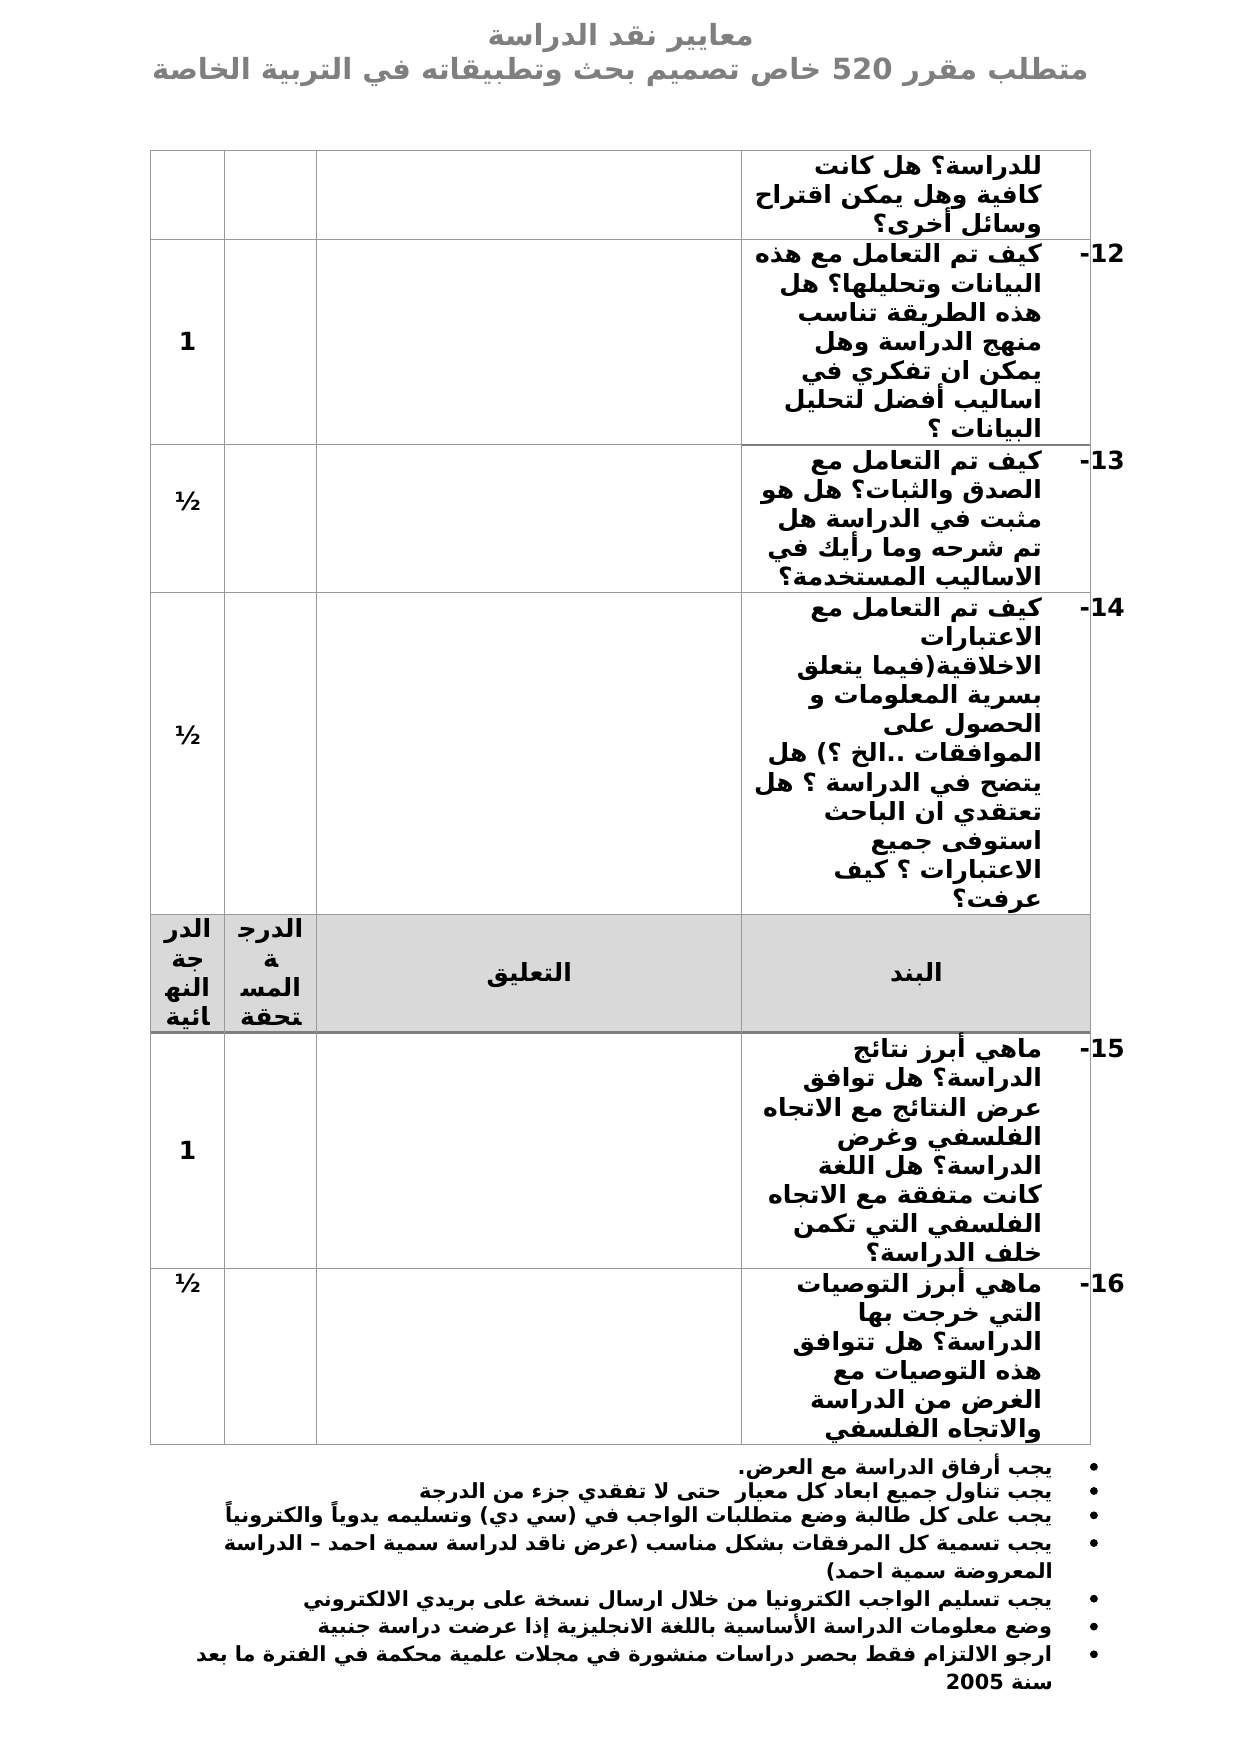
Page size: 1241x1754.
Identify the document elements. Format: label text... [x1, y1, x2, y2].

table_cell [742, 1269, 1090, 1444]
table_cell [317, 1034, 741, 1268]
table_cell ½ [151, 1269, 224, 1444]
table_cell 1 [151, 151, 224, 238]
table_cell 1 [151, 1034, 224, 1268]
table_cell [742, 151, 1090, 238]
table_cell [225, 445, 316, 592]
table_cell [225, 1034, 316, 1268]
table_cell [225, 240, 316, 444]
table_cell [225, 1269, 316, 1444]
table_cell كيف تم التعامل مع الاعتبارات الاخلاقية(فيما يتعلق بسرية المعلومات و الحصول على الموافقات ..الخ ؟) هل يتضح في الدراسة ؟ هل تعتقدي ان الباحث استوفى جميع الاعتبارات ؟ كيف عرفت؟ [742, 593, 1090, 913]
table_cell 1 [151, 240, 224, 444]
table_cell [317, 593, 741, 913]
table_cell [317, 240, 741, 444]
table_cell [225, 151, 316, 238]
table_cell التعليق [317, 915, 741, 1031]
table_cell [225, 593, 316, 913]
table_cell كيف تم التعامل مع الصدق والثبات؟ هل هو مثبت في الدراسة هل تم شرحه وما رأيك في الاساليب المستخدمة؟ [742, 446, 1090, 592]
table_cell كيف تم التعامل مع هذه البيانات وتحليلها؟ هل هذه الطريقة تناسب منهج الدراسة وهل يمكن ان تفكري في اساليب أفضل لتحليل البيانات ؟ [742, 240, 1090, 444]
table_cell ½ [151, 445, 224, 592]
table_cell [317, 151, 741, 238]
table_cell البند [742, 915, 1090, 1031]
table_cell ½ [151, 593, 224, 913]
table_cell الدرجة المستحقة [225, 915, 316, 1031]
table_cell ماهي أبرز نتائج الدراسة؟ هل توافق عرض النتائج مع الاتجاه الفلسفي وغرض الدراسة؟ هل اللغة كانت متفقة مع الاتجاه الفلسفي التي تكمن خلف الدراسة؟ [742, 1034, 1090, 1268]
table_cell الدرجة النهائية [151, 915, 224, 1031]
table_cell [317, 445, 741, 592]
table_cell [317, 1269, 741, 1444]
